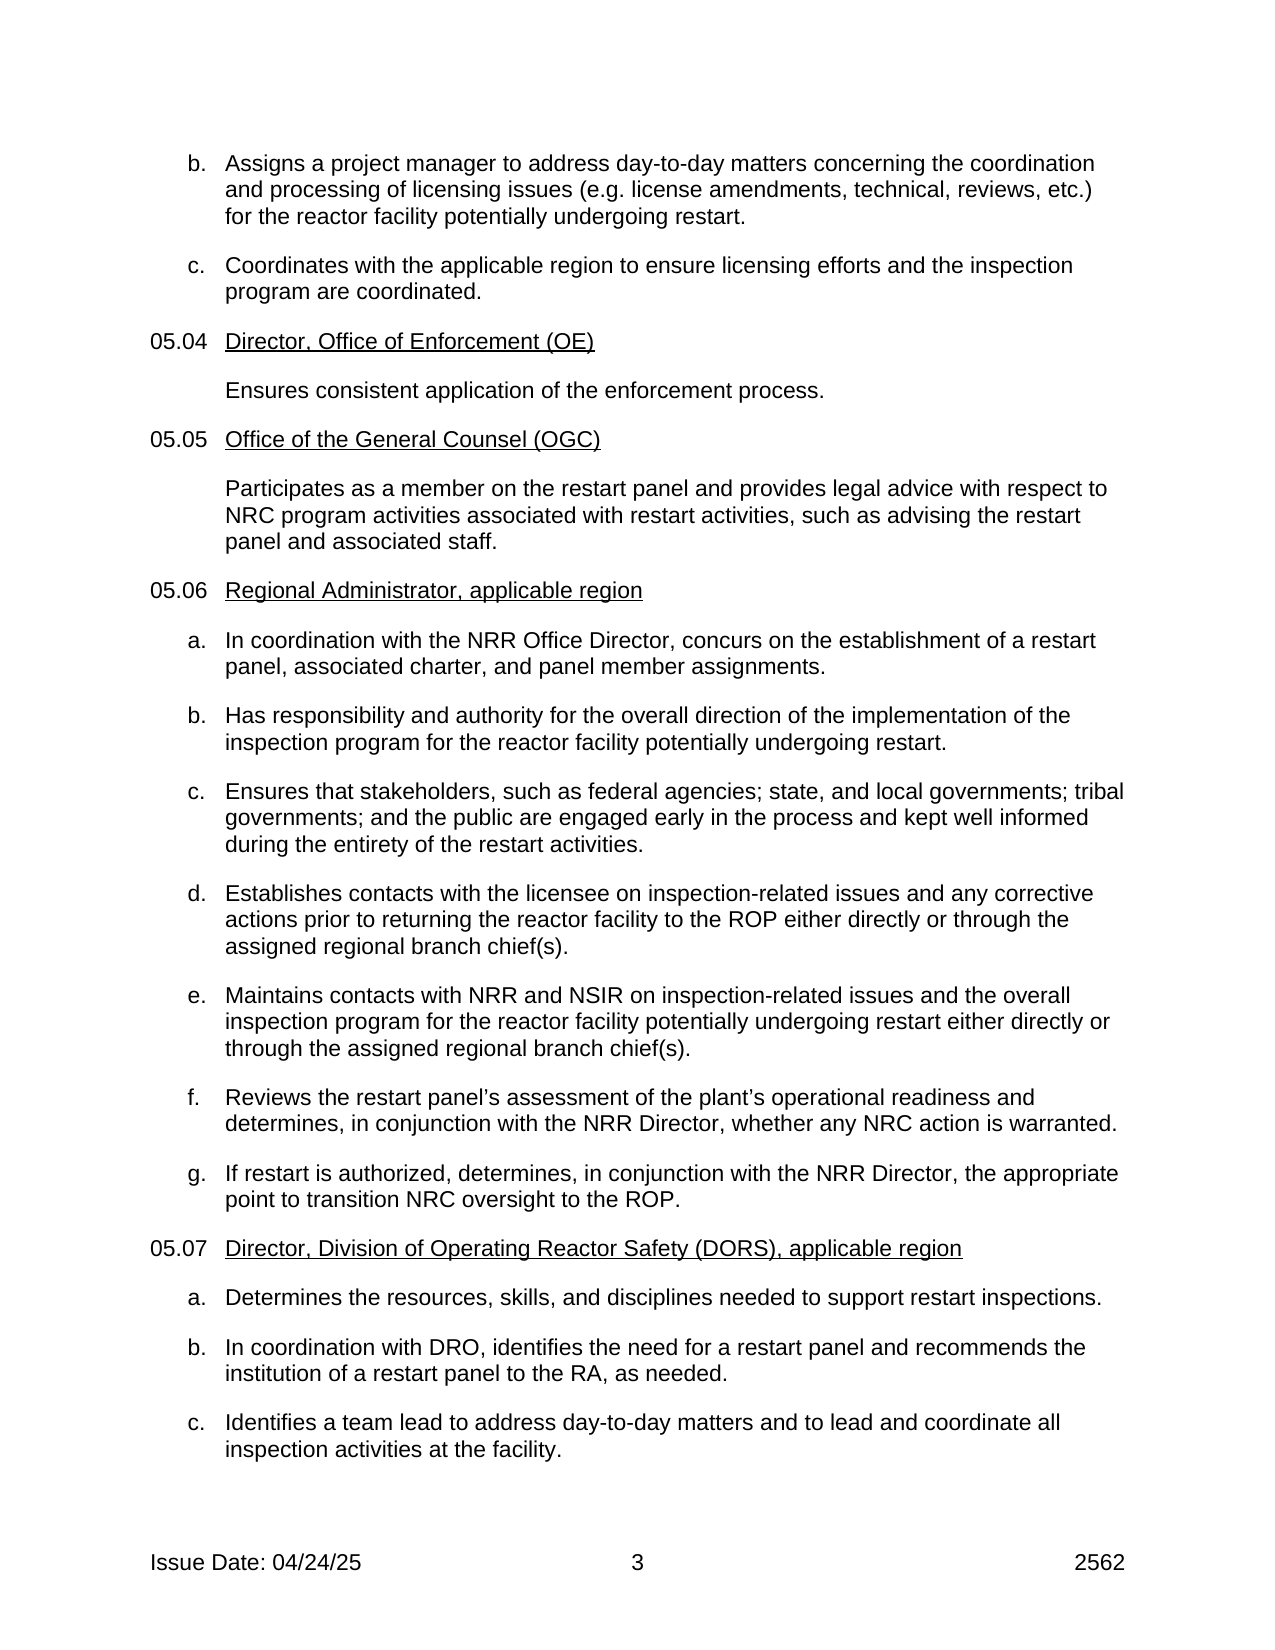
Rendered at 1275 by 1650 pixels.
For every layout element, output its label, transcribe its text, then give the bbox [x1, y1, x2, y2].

list In coordination with DRO, identifies the need for a restart panel and recommends the institution of a restart panel to the RA, as needed. [187, 1334, 1125, 1386]
list Identifies a team lead to address day-to-day matters and to lead and coordinate all inspection activities at the facility. [187, 1409, 1125, 1462]
list In coordination with the NRR Office Director, concurs on the establishment of a restart panel, associated charter, and panel member assignments. [187, 627, 1125, 679]
list Determines the resources, skills, and disciplines needed to support restart inspections. [187, 1284, 1125, 1311]
text 05.06 Regional Administrator, applicable region [150, 577, 1125, 604]
list Coordinates with the applicable region to ensure licensing efforts and the inspection program are coordinated. [187, 252, 1125, 305]
list Maintains contacts with NRR and NSIR on inspection-related issues and the overall inspection program for the reactor facility potentially undergoing restart either directly or through the assigned regional branch chief(s). [187, 982, 1125, 1061]
list Reviews the restart panel’s assessment of the plant’s operational readiness and determines, in conjunction with the NRR Director, whether any NRC action is warranted. [187, 1084, 1125, 1137]
text 05.07 Director, Division of Operating Reactor Safety (DORS), applicable region [150, 1235, 1125, 1261]
text Ensures consistent application of the enforcement process. [225, 377, 1125, 403]
list If restart is authorized, determines, in conjunction with the NRR Director, the appropriate point to transition NRC oversight to the ROP. [187, 1159, 1125, 1212]
list Has responsibility and authority for the overall direction of the implementation of the inspection program for the reactor facility potentially undergoing restart. [187, 702, 1125, 755]
text Participates as a member on the restart panel and provides legal advice with respect to NRC program activities associated with restart activities, such as advising the restart panel and associated staff. [225, 475, 1125, 554]
list Assigns a project manager to address day-to-day matters concerning the coordination and processing of licensing issues (e.g. license amendments, technical, reviews, etc.) for the reactor facility potentially undergoing restart. [187, 150, 1125, 229]
list Establishes contacts with the licensee on inspection-related issues and any corrective actions prior to returning the reactor facility to the ROP either directly or through the assigned regional branch chief(s). [187, 880, 1125, 959]
text 05.05 Office of the General Counsel (OGC) [150, 426, 1125, 452]
list Ensures that stakeholders, such as federal agencies; state, and local governments; tribal governments; and the public are engaged early in the process and kept well informed during the entirety of the restart activities. [187, 778, 1125, 857]
text 05.04 Director, Office of Enforcement (OE) [150, 328, 1125, 354]
